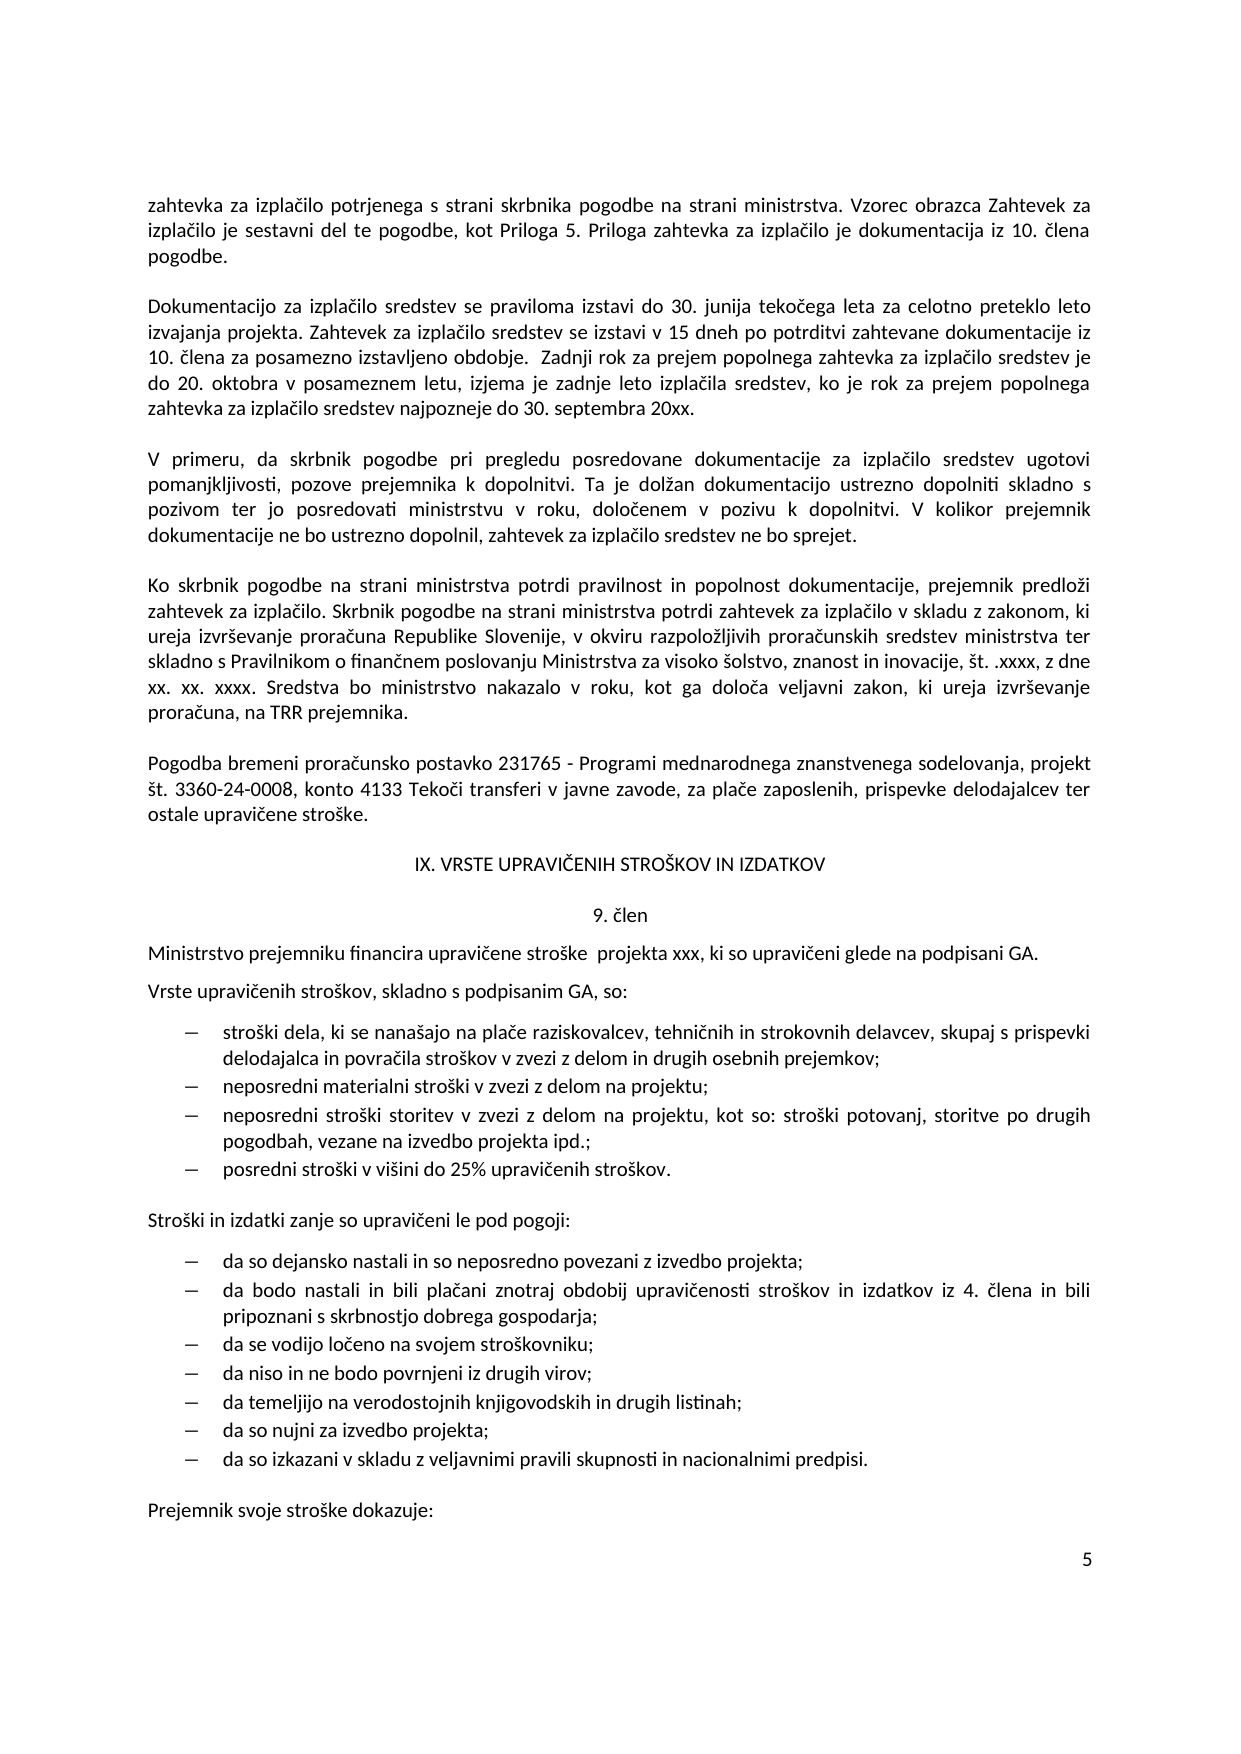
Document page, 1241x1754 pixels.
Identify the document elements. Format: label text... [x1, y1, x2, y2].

list da so izkazani v skladu z veljavnimi pravili skupnosti in nacionalnimi predpisi. [185, 1443, 1092, 1472]
list da temeljijo na verodostojnih knjigovodskih in drugih listinah; [185, 1386, 1092, 1414]
list da so dejansko nastali in so neposredno povezani z izvedbo projekta; [185, 1245, 1092, 1274]
text Pogodba bremeni proračunsko postavko 231765 - Programi mednarodnega znanstvenega sodelovanja, projekt št. 3360-24-0008, konto 4133 Tekoči transferi v javne zavode, za plače zaposlenih, prispevke delodajalcev ter ostale upravičene stroške. [148, 750, 1092, 827]
text Ministrstvo prejemniku financira upravičene stroške projekta xxx, ki so upravičeni glede na podpisani GA. [148, 940, 1092, 966]
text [148, 192, 1092, 268]
list neposredni stroški storitev v zvezi z delom na projektu, kot so: stroški potovanj, storitve po drugih pogodbah, vezane na izvedbo projekta ipd.; [185, 1099, 1092, 1153]
list da bodo nastali in bili plačani znotraj obdobij upravičenosti stroškov in izdatkov iz 4. člena in bili pripoznani s skrbnostjo dobrega gospodarja; [185, 1274, 1092, 1328]
text Dokumentacijo za izplačilo sredstev se praviloma izstavi do 30. junija tekočega leta za celotno preteklo leto izvajanja projekta. Zahtevek za izplačilo sredstev se izstavi v 15 dneh po potrditvi zahtevane dokumentacije iz 10. člena za posamezno izstavljeno obdobje. Zadnji rok za prejem popolnega zahtevka za izplačilo sredstev je do 20. oktobra v posameznem letu, izjema je zadnje leto izplačila sredstev, ko je rok za prejem popolnega zahtevka za izplačilo sredstev najpozneje do 30. septembra 20xx. [148, 294, 1092, 421]
text 9. člen [148, 902, 1092, 928]
text IX. VRSTE UPRAVIČENIH STROŠKOV IN IZDATKOV [148, 852, 1092, 877]
list da niso in ne bodo povrnjeni iz drugih virov; [185, 1357, 1092, 1386]
list da se vodijo ločeno na svojem stroškovniku; [185, 1328, 1092, 1357]
text V primeru, da skrbnik pogodbe pri pregledu posredovane dokumentacije za izplačilo sredstev ugotovi pomanjkljivosti, pozove prejemnika k dopolnitvi. Ta je dolžan dokumentacijo ustrezno dopolniti skladno s pozivom ter jo posredovati ministrstvu v roku, določenem v pozivu k dopolnitvi. V kolikor prejemnik dokumentacije ne bo ustrezno dopolnil, zahtevek za izplačilo sredstev ne bo sprejet. [148, 446, 1092, 547]
text Stroški in izdatki zanje so upravičeni le pod pogoji: [148, 1207, 1092, 1233]
list neposredni materialni stroški v zvezi z delom na projektu; [185, 1070, 1092, 1099]
list posredni stroški v višini do 25% upravičenih stroškov. [185, 1153, 1092, 1182]
text Ko skrbnik pogodbe na strani ministrstva potrdi pravilnost in popolnost dokumentacije, prejemnik predloži zahtevek za izplačilo. Skrbnik pogodbe na strani ministrstva potrdi zahtevek za izplačilo v skladu z zakonom, ki ureja izvrševanje proračuna Republike Slovenije, v okviru razpoložljivih proračunskih sredstev ministrstva ter skladno s Pravilnikom o finančnem poslovanju Ministrstva za visoko šolstvo, znanost in inovacije, št. .xxxx, z dne xx. xx. xxxx. Sredstva bo ministrstvo nakazalo v roku, kot ga določa veljavni zakon, ki ureja izvrševanje proračuna, na TRR prejemnika. [148, 572, 1092, 725]
text Prejemnik svoje stroške dokazuje: [148, 1497, 1092, 1522]
list da so nujni za izvedbo projekta; [185, 1414, 1092, 1443]
text Vrste upravičenih stroškov, skladno s podpisanim GA, so: [148, 978, 1092, 1004]
list stroški dela, ki se nanašajo na plače raziskovalcev, tehničnih in strokovnih delavcev, skupaj s prispevki delodajalca in povračila stroškov v zvezi z delom in drugih osebnih prejemkov; [185, 1016, 1092, 1070]
